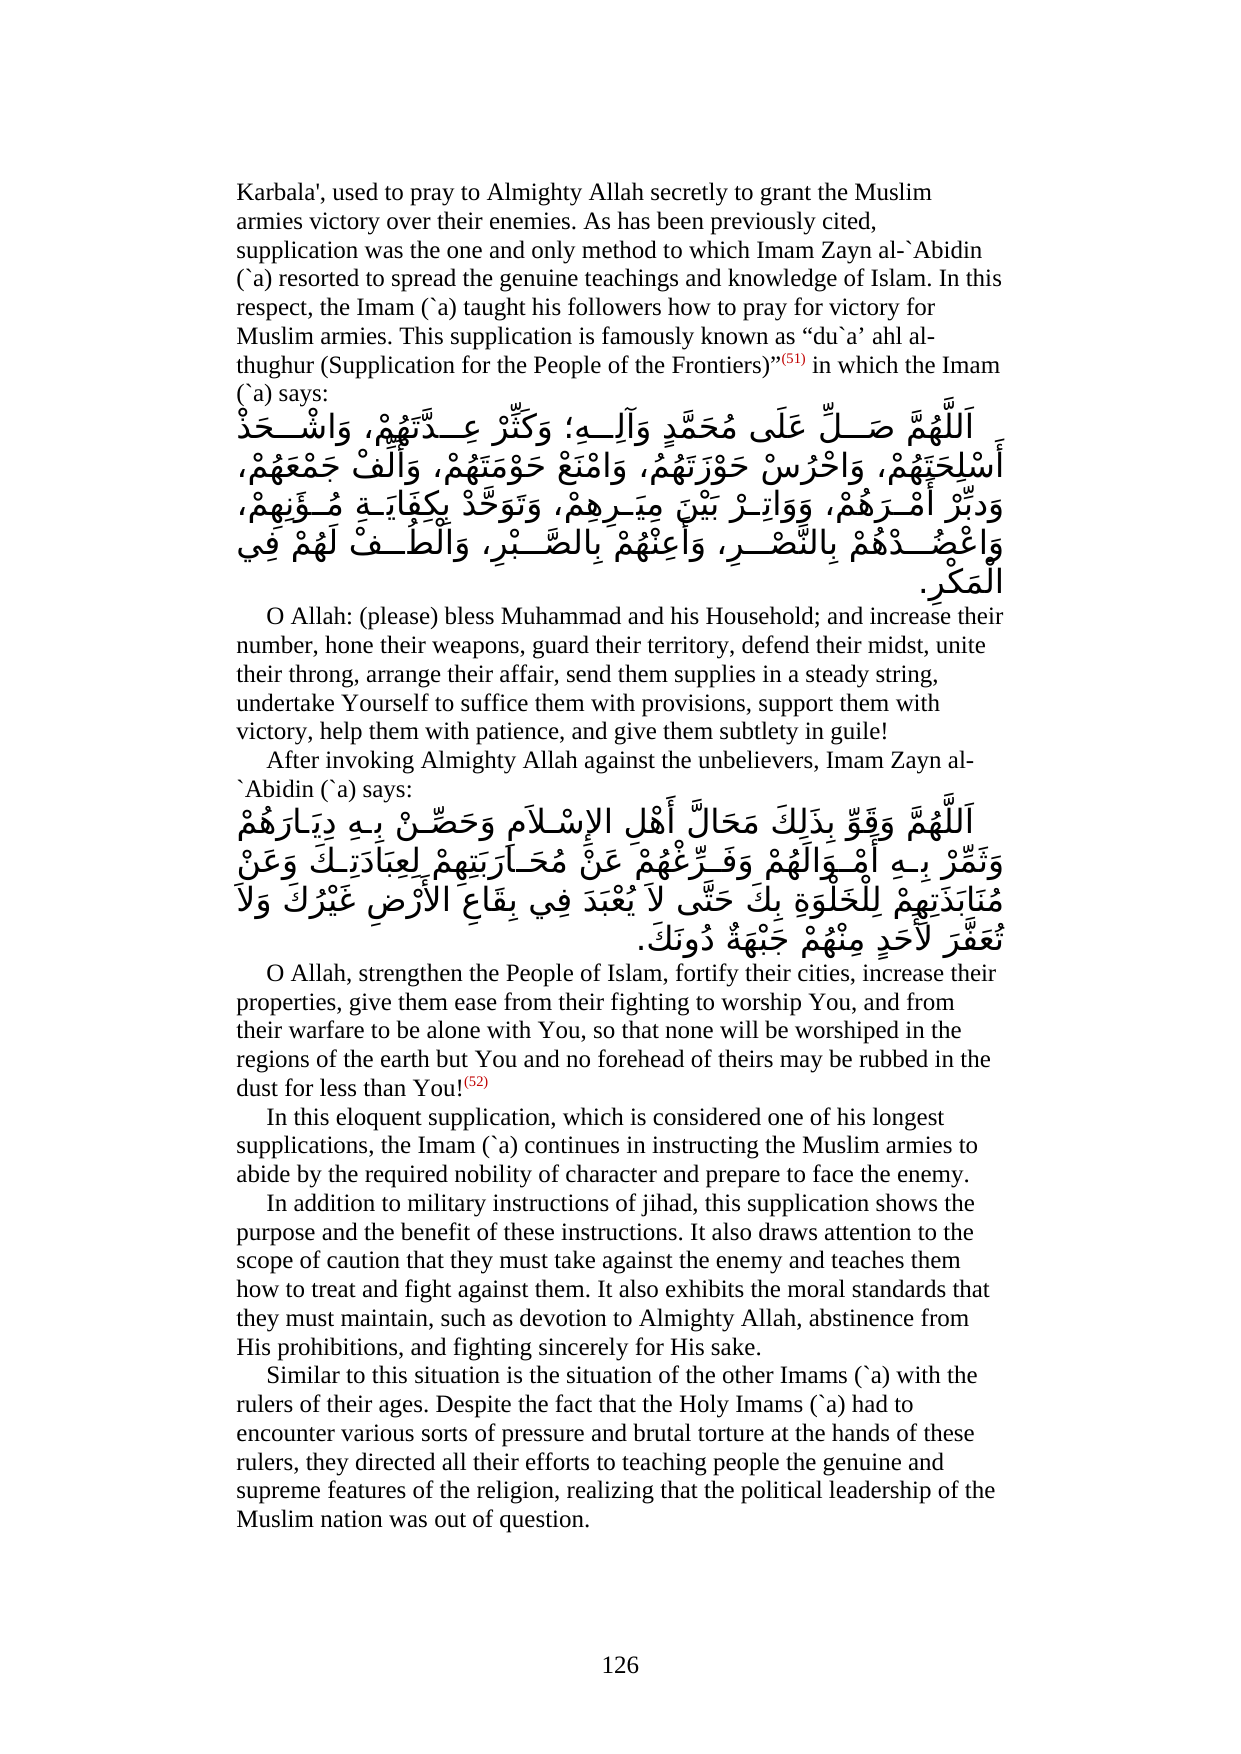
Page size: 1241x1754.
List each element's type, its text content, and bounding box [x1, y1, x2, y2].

text After invoking Almighty Allah against the unbelievers, Imam Zayn al-`Abidin (`a) says: [236, 745, 1004, 803]
text Similar to this situation is the situation of the other Imams (`a) with the rulers of their ages. Despite the fact that the Holy Imams (`a) had to encounter various sorts of pressure and brutal torture at the hands of these rulers, they directed all their efforts to teaching people the genuine and supreme features of the religion, realizing that the political leadership of the Muslim nation was out of question. [236, 1361, 1004, 1533]
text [236, 177, 1004, 407]
text O Allah, strengthen the People of Islam, fortify their cities, increase their properties, give them ease from their fighting to worship You, and from their warfare to be alone with You, so that none will be worshiped in the regions of the earth but You and no forehead of theirs may be rubbed in the dust for less than You!(52) [236, 958, 1004, 1102]
text In this eloquent supplication, which is considered one of his longest supplications, the Imam (`a) continues in instructing the Muslim armies to abide by the required nobility of character and prepare to face the enemy. [236, 1102, 1004, 1188]
text اَللَّهُمَّ صَلِّ عَلَى مُحَمَّدٍ وَآلِهِ؛ وَكَثِّرْ عِدَّتَهُمْ، وَاشْحَذْ أَسْلِحَتَهُمْ، وَاحْرُسْ حَوْزَتَهُمُ، وَامْنَعْ حَوْمَتَهُمْ، وَأَلِّفْ جَمْعَهُمْ، وَدبِّرْ أَمْرَهُمْ، وَوَاتِرْ بَيْنَ مِيَرِهِمْ، وَتَوَحَّدْ بِكِفَايَةِ مُؤَنِهِمْ، وَاعْضُدْهُمْ بِالنَّصْرِ، وَأَعِنْهُمْ بِالصَّبْرِ، وَالْطُفْ لَهُمْ فِي الْمَكْرِ. [236, 407, 1004, 601]
text In addition to military instructions of jihad, this supplication shows the purpose and the benefit of these instructions. It also draws attention to the scope of caution that they must take against the enemy and teaches them how to treat and fight against them. It also exhibits the moral standards that they must maintain, such as devotion to Almighty Allah, abstinence from His prohibitions, and fighting sincerely for His sake. [236, 1188, 1004, 1361]
text اَللَّهُمَّ وَقَوِّ بِذَلِكَ مَحَالَّ أَهْلِ الإِسْلاَمِ وَحَصِّنْ بِهِ دِيَارَهُمْ وَثَمِّرْ بِهِ أَمْوَالَهُمْ وَفَرِّغْهُمْ عَنْ مُحَارَبَتِهِمْ لِعِبَادَتِكَ وَعَنْ مُنَابَذَتِهِمْ لِلْخَلْوَةِ بِكَ حَتَّى لاَ يُعْبَدَ فِي بِقَاعِ الأَرْضِ غَيْرُكَ وَلاَ تُعَفَّرَ لأَحَدٍ مِنْهُمْ جَبْهَةٌ دُونَكَ. [236, 803, 1004, 958]
text O Allah: (please) bless Muhammad and his Household; and increase their number, hone their weapons, guard their territory, defend their midst, unite their throng, arrange their affair, send them supplies in a steady string, undertake Yourself to suffice them with provisions, support them with victory, help them with patience, and give them subtlety in guile! [236, 601, 1004, 745]
